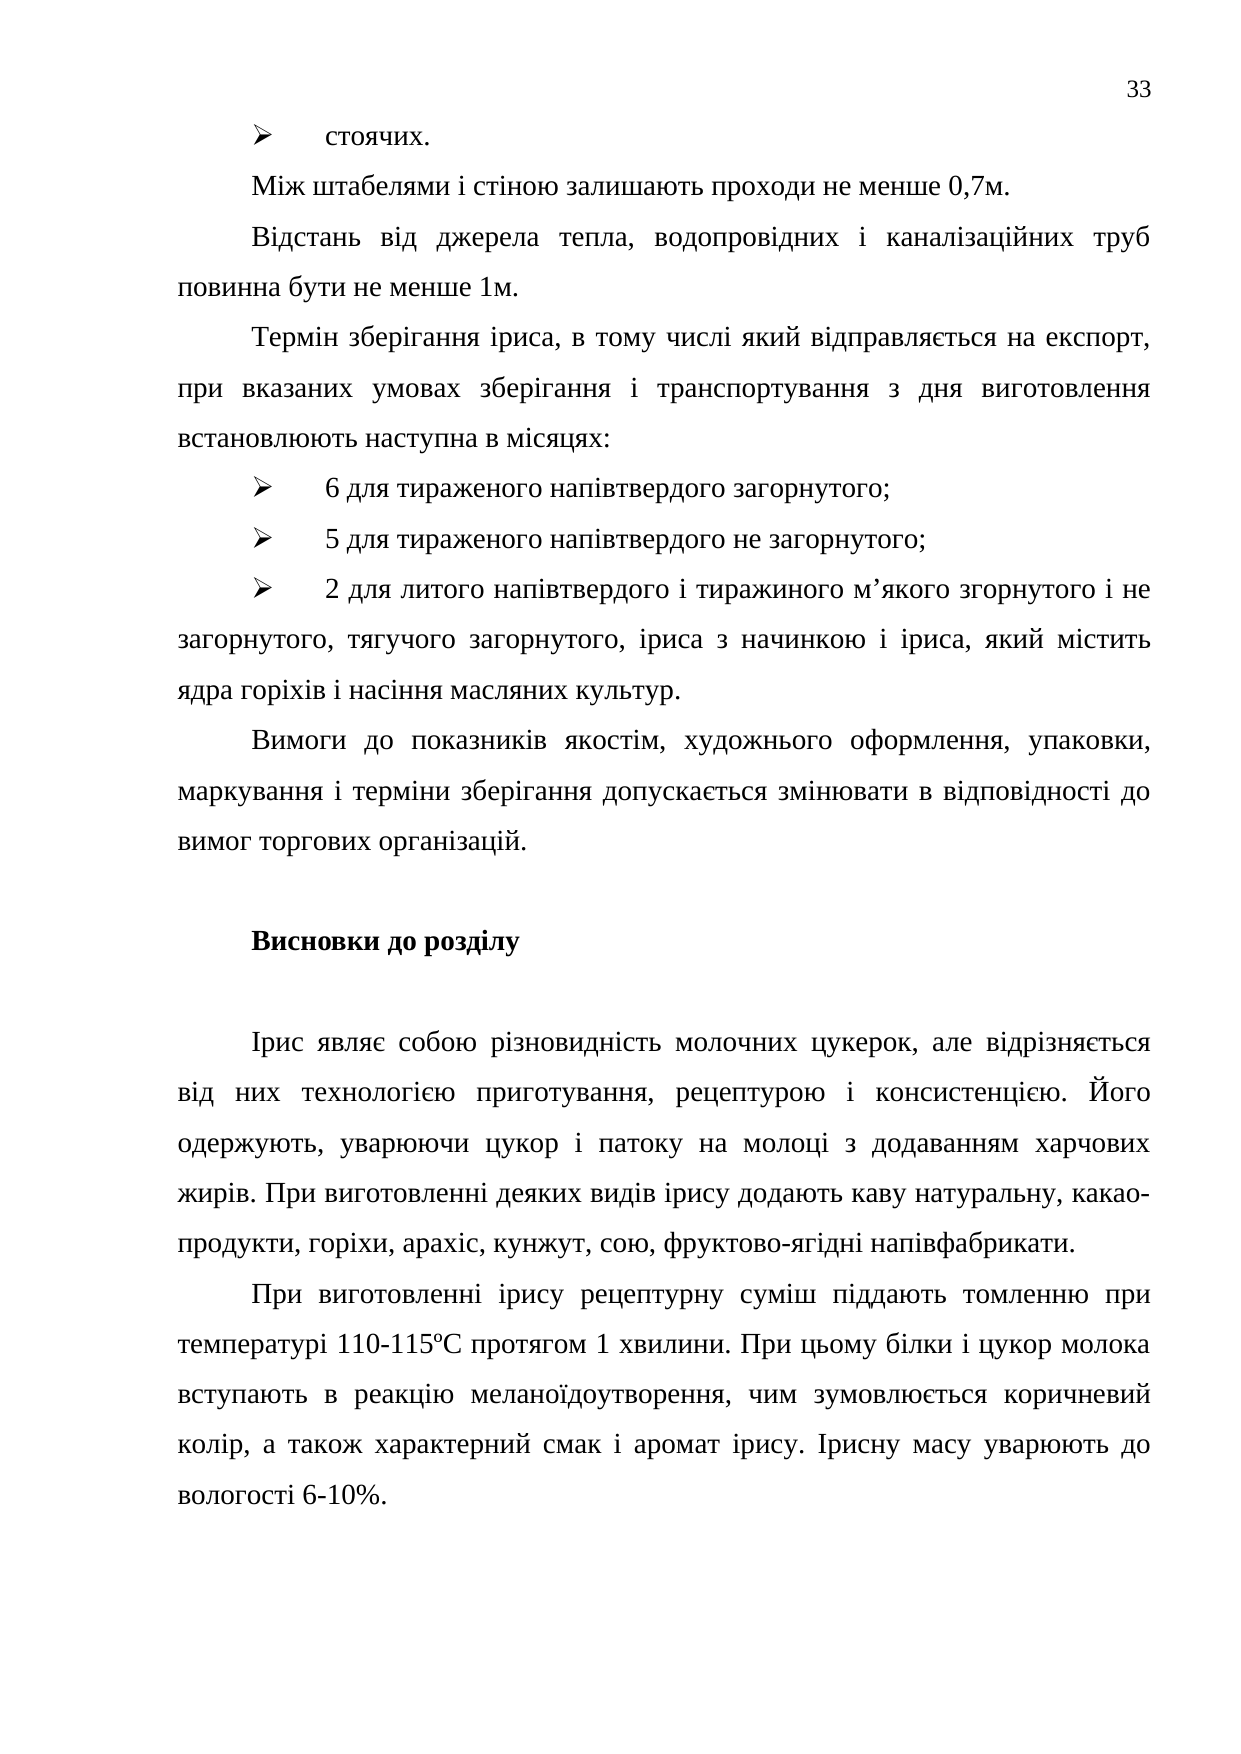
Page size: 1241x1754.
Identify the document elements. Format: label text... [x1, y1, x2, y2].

list стоячих. [177, 118, 1152, 152]
text Між штабелями і стіною залишають проходи не менше 0,7м. [177, 168, 1152, 202]
text При виготовленні ірису рецептурну суміш піддають томленню при температурі 110-115ºС протягом 1 хвилини. При цьому білки і цукор молока вступають в реакцію меланоїдоутворення, чим зумовлюється коричневий колір, а також характерний смак і аромат ірису. Ірисну масу уварюють до вологості 6-10%. [177, 1276, 1152, 1511]
text Відстань від джерела тепла, водопровідних і каналізаційних труб повинна бути не менше 1м. [177, 219, 1152, 303]
text Термін зберігання іриса, в тому числі який відправляється на експорт, при вказаних умовах зберігання і транспортування з дня виготовлення встановлюють наступна в місяцях: [177, 319, 1152, 454]
list 5 для тираженого напівтвердого не загорнутого; [177, 521, 1152, 554]
text Ірис являє собою різновидність молочних цукерок, але відрізняється від них технологією приготування, рецептурою і консистенцією. Його одержують, уварюючи цукор і патоку на молоці з додаванням харчових жирів. При виготовленні деяких видів ірису додають каву натуральну, какао-продукти, горіхи, арахіс, кунжут, сою, фруктово-ягідні напівфабрикати. [177, 1024, 1152, 1259]
text Вимоги до показників якостім, художнього оформлення, упаковки, маркування і терміни зберігання допускається змінювати в відповідності до вимог торгових організацій. [177, 722, 1152, 856]
list 2 для литого напівтвердого і тиражиного м’якого згорнутого і не загорнутого, тягучого загорнутого, іриса з начинкою і іриса, який містить ядра горіхів і насіння масляних культур. [177, 571, 1152, 706]
subtitle Висновки до розділу [177, 923, 1152, 957]
list 6 для тираженого напівтвердого загорнутого; [177, 470, 1152, 504]
